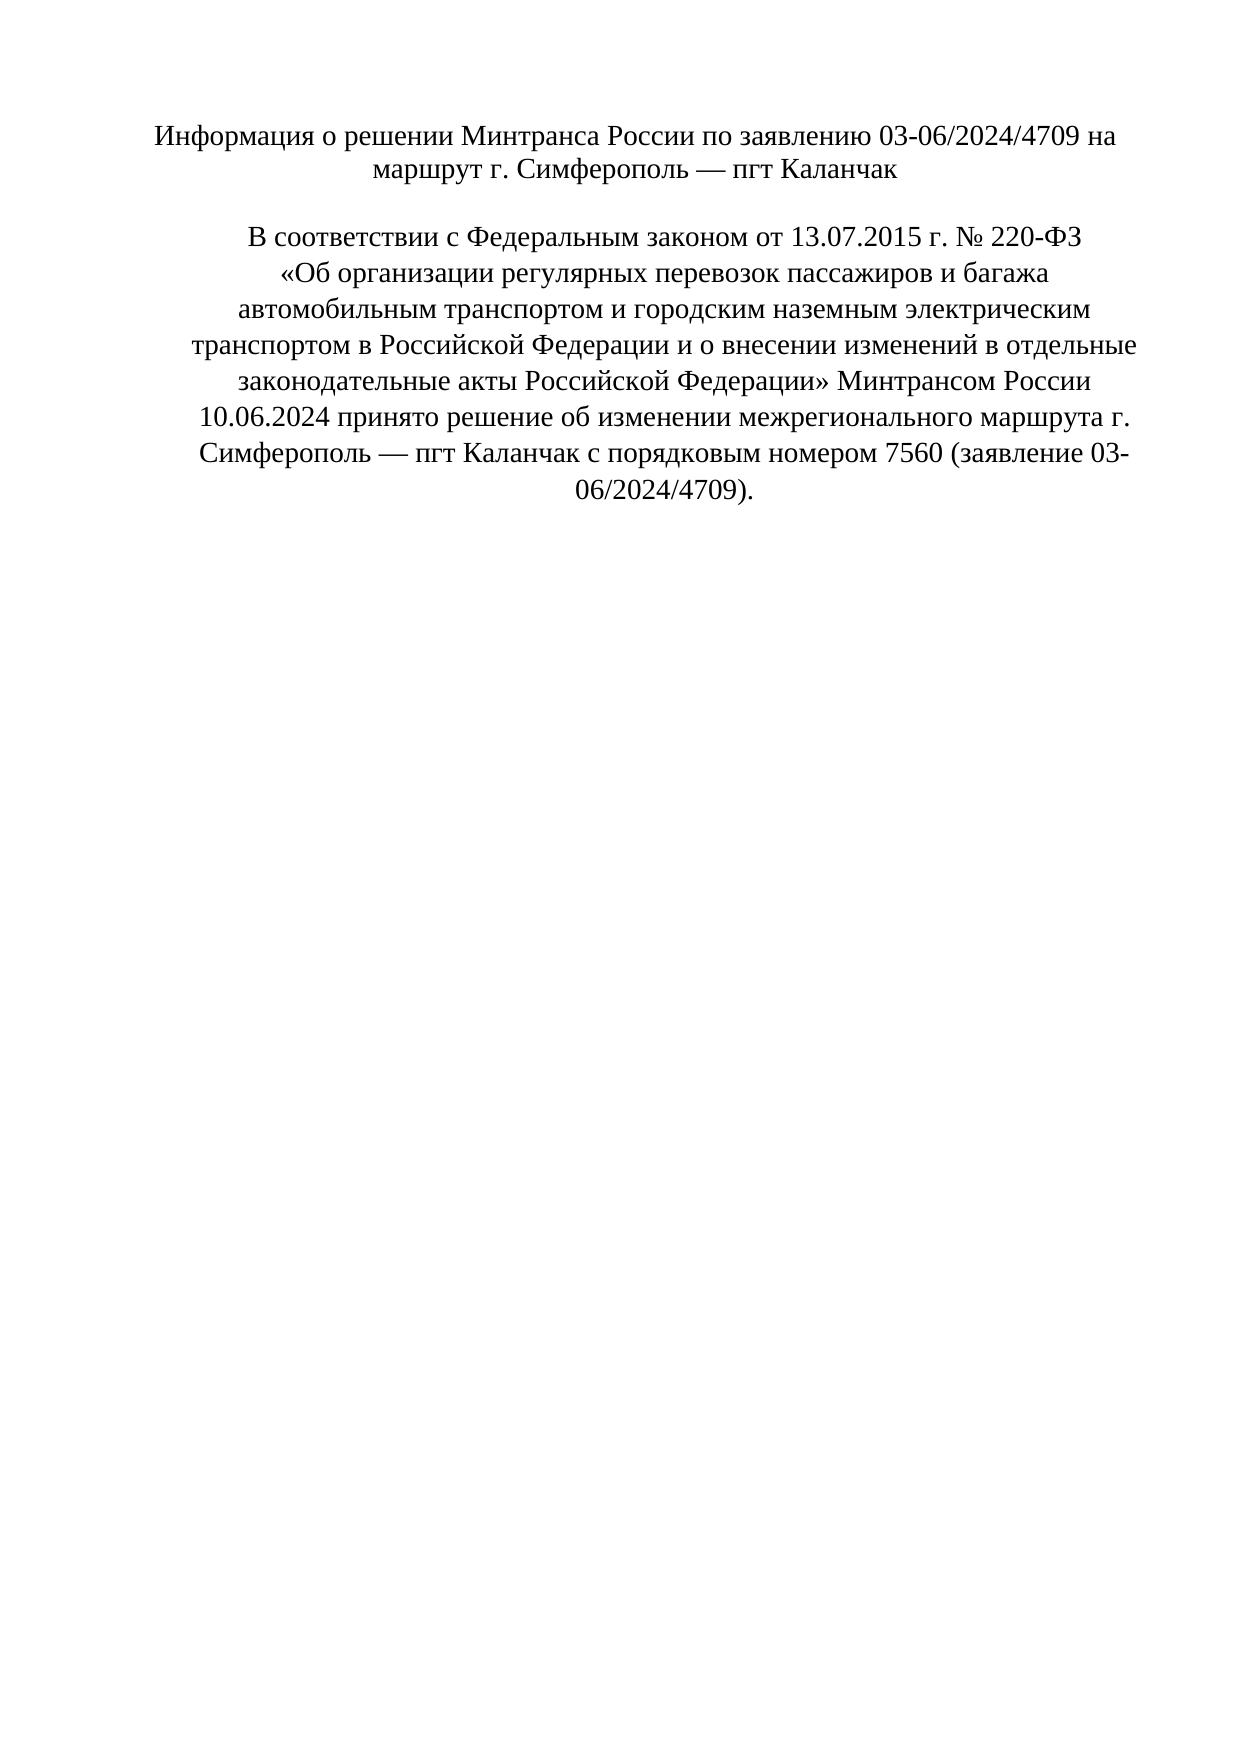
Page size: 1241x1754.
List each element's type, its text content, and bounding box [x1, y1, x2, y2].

text Информация о решении Минтранса России по заявлению 03-06/2024/4709 на маршрут г. Симферополь — пгт Каланчак [118, 118, 1152, 185]
text В соответствии с Федеральным законом от 13.07.2015 г. № 220-ФЗ «Об организации регулярных перевозок пассажиров и багажа автомобильным транспортом и городским наземным электрическим транспортом в Российской Федерации и о внесении изменений в отдельные законодательные акты Российской Федерации» Минтрансом России 10.06.2024 принято решение об изменении межрегионального маршрута г. Симферополь — пгт Каланчак с порядковым номером 7560 (заявление 03-06/2024/4709). [177, 219, 1152, 505]
